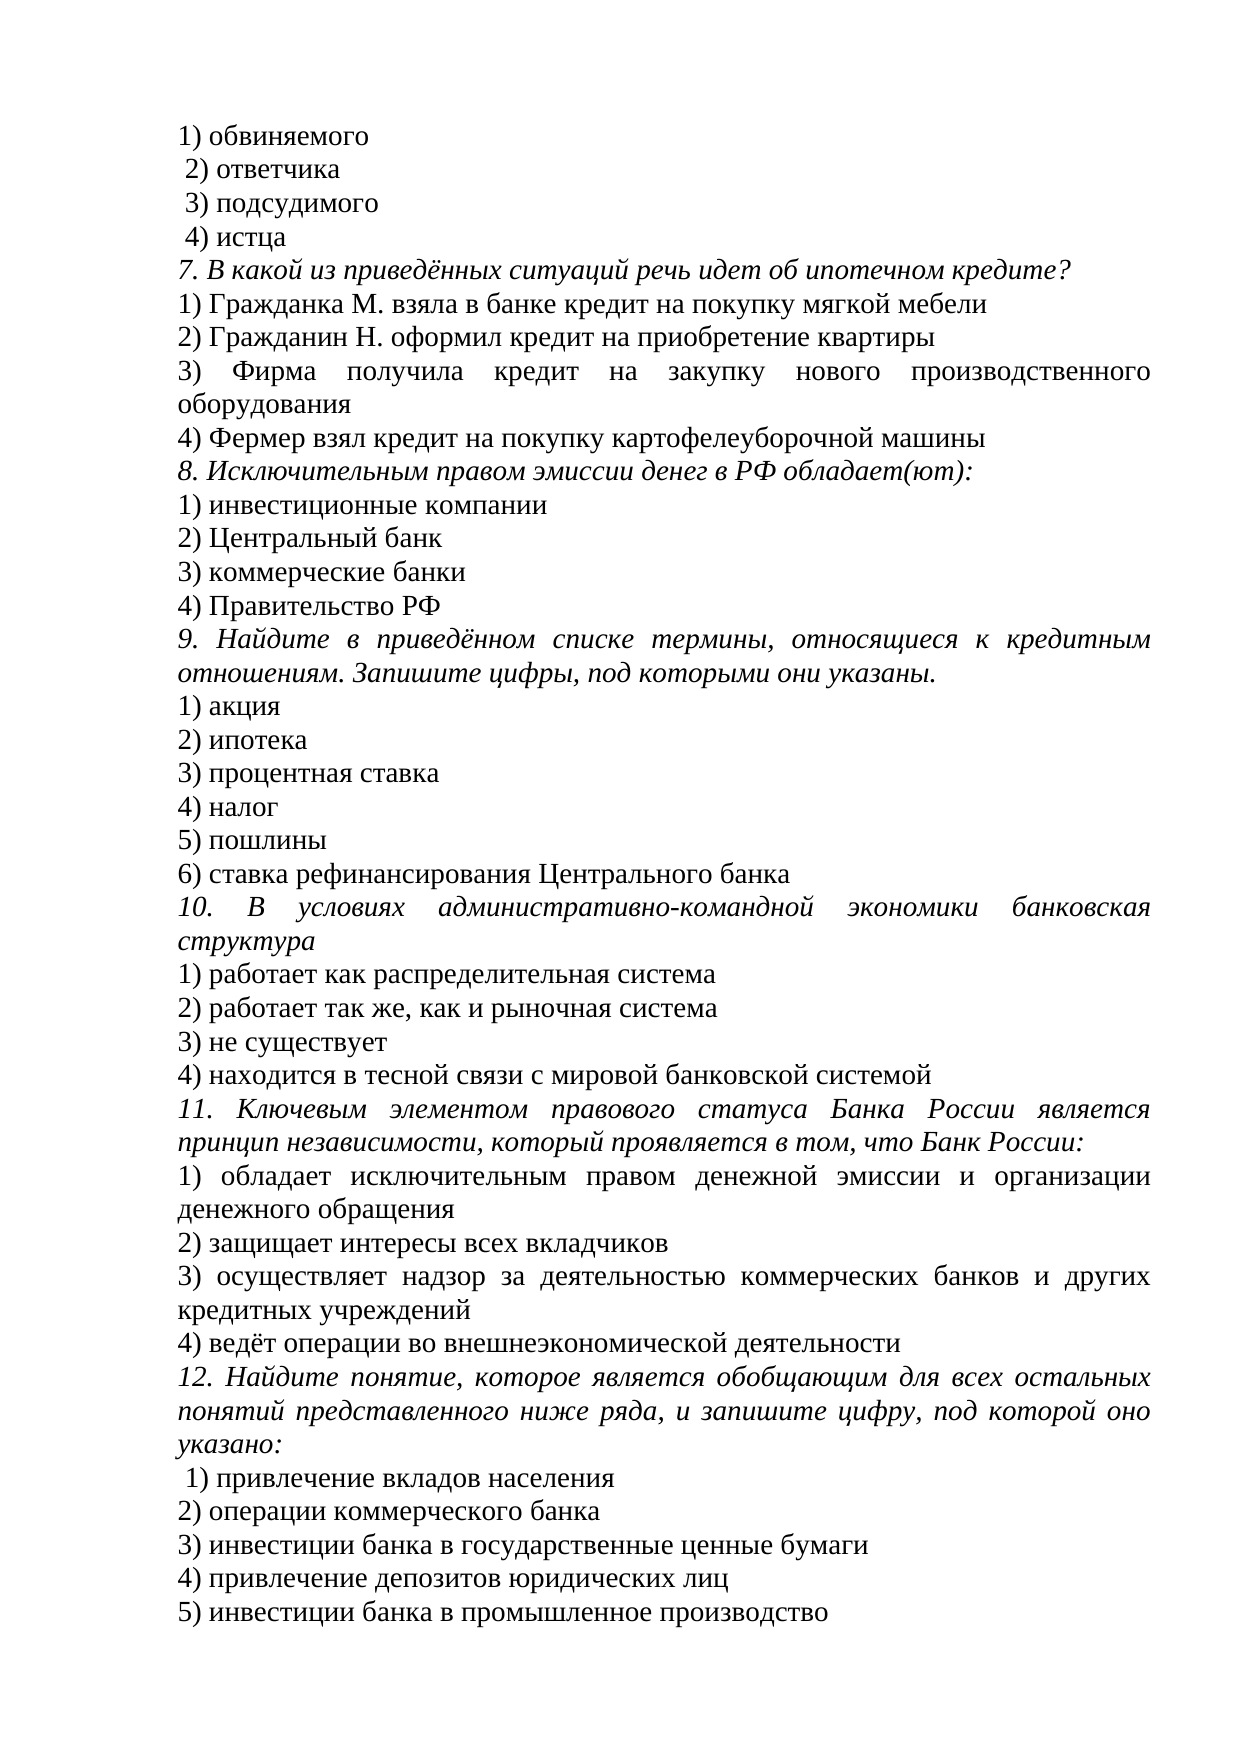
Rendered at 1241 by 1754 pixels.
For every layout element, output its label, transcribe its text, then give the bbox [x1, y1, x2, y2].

text 6) ставка рефинансирования Центрального банка [177, 856, 1152, 889]
text 4) налог [177, 789, 1152, 822]
text 3) подсудимого [177, 185, 1152, 219]
text 1) Гражданка М. взяла в банке кредит на покупку мягкой мебели [177, 286, 1152, 319]
text 1) работает как распределительная система [177, 957, 1152, 990]
text 8. Исключительным правом эмиссии денег в РФ обладает(ют): [177, 453, 1152, 487]
text 2) ипотека [177, 722, 1152, 755]
text 3) процентная ставка [177, 755, 1152, 789]
text 5) пошлины [177, 822, 1152, 856]
text 4) Правительство РФ [177, 588, 1152, 621]
text 11. Ключевым элементом правового статуса Банка России является принцип независимости, который проявляется в том, что Банк России: [177, 1091, 1152, 1158]
text 2) ответчика [177, 152, 1152, 185]
text 1) инвестиционные компании [177, 487, 1152, 521]
text 3) инвестиции банка в государственные ценные бумаги [177, 1527, 1152, 1560]
text 7. В какой из приведённых ситуаций речь идет об ипотечном кредите? [177, 252, 1152, 286]
text 2) Центральный банк [177, 521, 1152, 554]
text 2) операции коммерческого банка [177, 1493, 1152, 1527]
text 2) работает так же, как и рыночная система [177, 990, 1152, 1024]
text 9. Найдите в приведённом списке термины, относящиеся к кредитным отношениям. Запишите цифры, под которыми они указаны. [177, 621, 1152, 688]
text 10. В условиях административно-командной экономики банковская структура [177, 889, 1152, 957]
text 2) защищает интересы всех вкладчиков [177, 1225, 1152, 1258]
text 1) акция [177, 688, 1152, 722]
text 1) обладает исключительным правом денежной эмиссии и организации денежного обращения [177, 1158, 1152, 1225]
text 4) ведёт операции во внешнеэкономической деятельности [177, 1326, 1152, 1359]
text 4) Фермер взял кредит на покупку картофелеуборочной машины [177, 420, 1152, 453]
text 12. Найдите понятие, которое является обобщающим для всех остальных понятий представленного ниже ряда, и запишите цифру, под которой оно указано: [177, 1359, 1152, 1460]
text 4) истца [177, 219, 1152, 252]
text 1) обвиняемого [177, 118, 1152, 152]
text 5) инвестиции банка в промышленное производство [177, 1594, 1152, 1627]
text 4) привлечение депозитов юридических лиц [177, 1560, 1152, 1594]
text 3) Фирма получила кредит на закупку нового производственного оборудования [177, 353, 1152, 420]
text 2) Гражданин Н. оформил кредит на приобретение квартиры [177, 319, 1152, 353]
text 3) не существует [177, 1024, 1152, 1057]
text 4) находится в тесной связи с мировой банковской системой [177, 1057, 1152, 1091]
text 3) коммерческие банки [177, 554, 1152, 588]
text 1) привлечение вкладов населения [177, 1460, 1152, 1493]
text 3) осуществляет надзор за деятельностью коммерческих банков и других кредитных учреждений [177, 1258, 1152, 1326]
